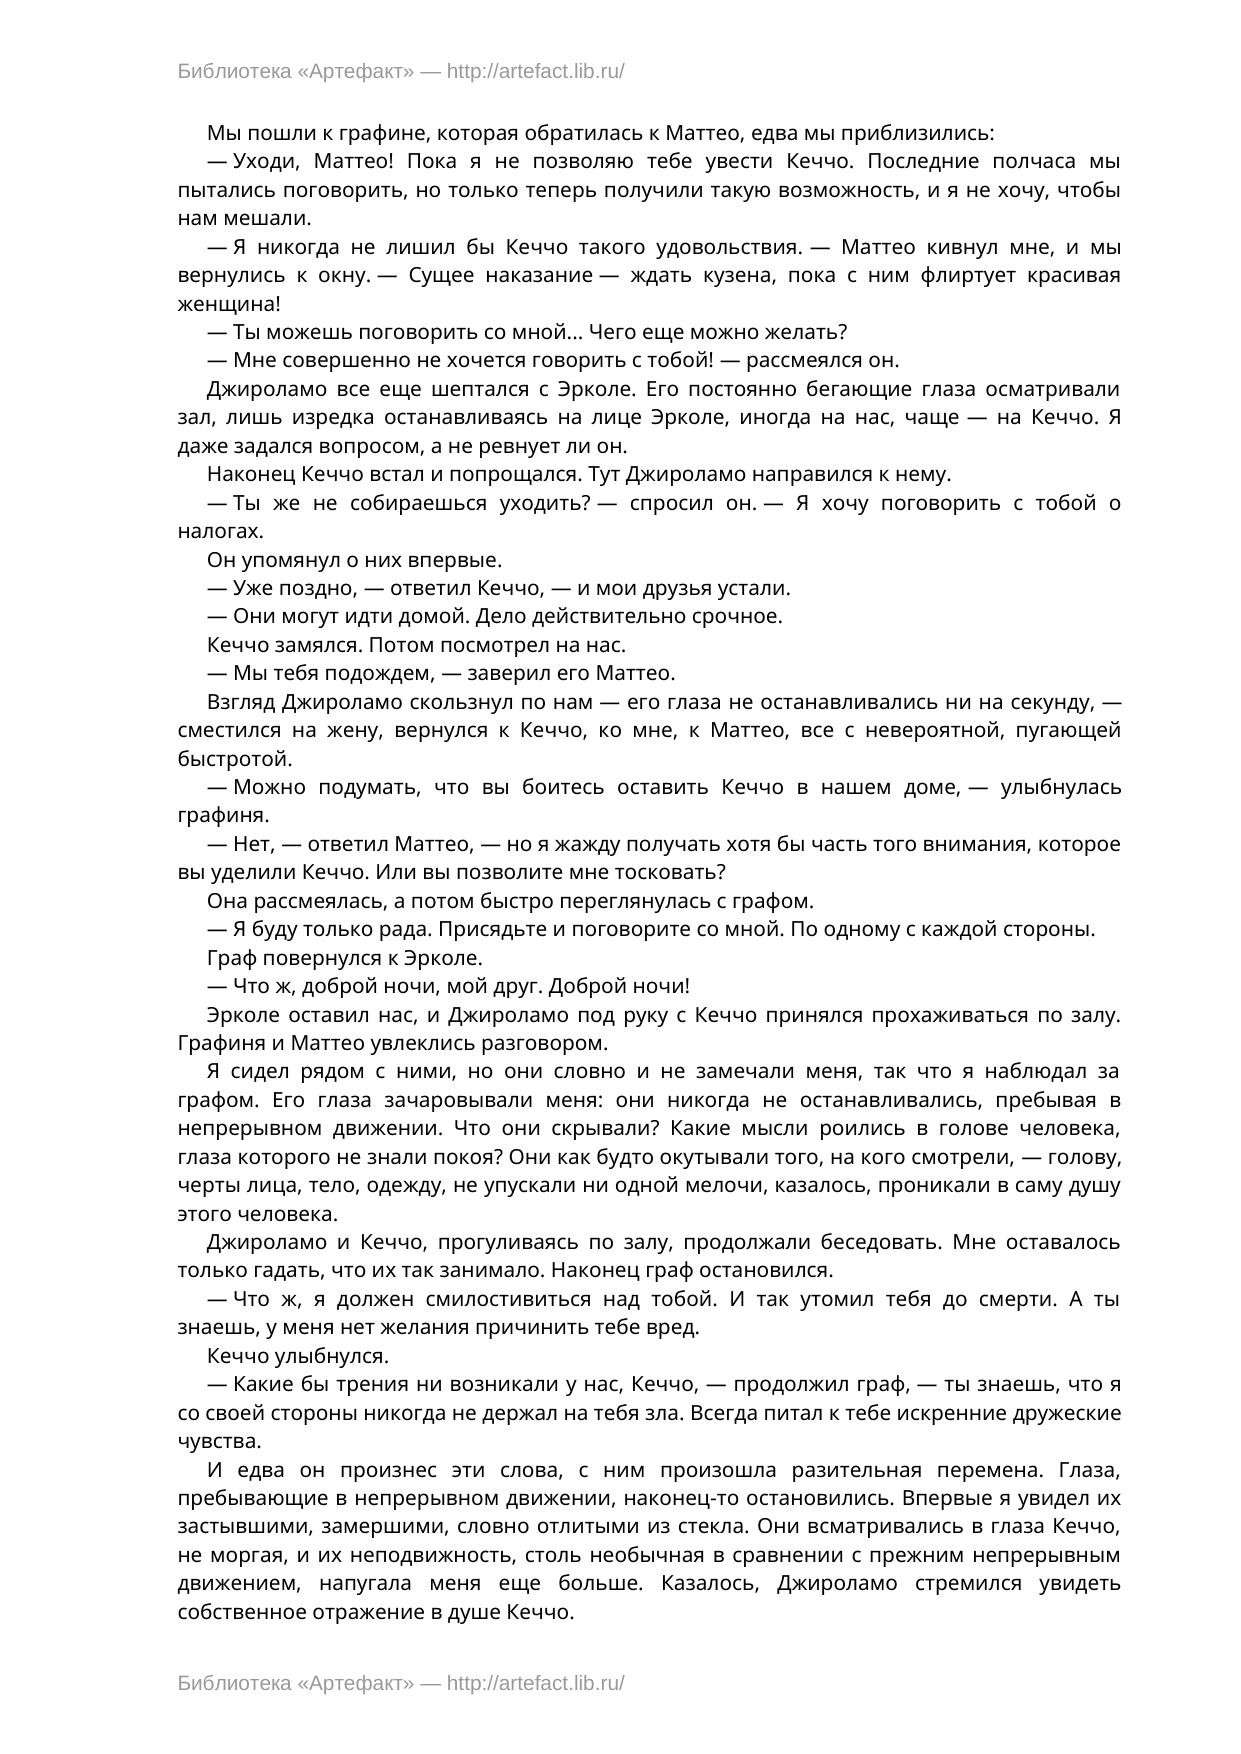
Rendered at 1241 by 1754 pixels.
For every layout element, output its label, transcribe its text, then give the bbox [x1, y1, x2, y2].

text — Можно подумать, что вы боитесь оставить Кеччо в нашем доме, — улыбнулась графиня. [177, 772, 1122, 829]
text — Ты можешь поговорить со мной... Чего еще можно желать? [177, 317, 1122, 346]
text — Я буду только рада. Присядьте и поговорите со мной. По одному с каждой стороны. [177, 914, 1122, 943]
text Мы пошли к графине, которая обратилась к Маттео, едва мы приблизились: [177, 118, 1122, 147]
text Кеччо замялся. Потом посмотрел на нас. [177, 630, 1122, 658]
text Джироламо все еще шептался с Эрколе. Его постоянно бегающие глаза осматривали зал, лишь изредка останавливаясь на лице Эрколе, иногда на нас, чаще — на Кеччо. Я даже задался вопросом, а не ревнует ли он. [177, 374, 1122, 459]
text — Нет, — ответил Маттео, — но я жажду получать хотя бы часть того внимания, которое вы уделили Кеччо. Или вы позволите мне тосковать? [177, 829, 1122, 886]
text Эрколе оставил нас, и Джироламо под руку с Кеччо принялся прохаживаться по залу. Графиня и Маттео увлеклись разговором. [177, 1000, 1122, 1057]
text — Мне совершенно не хочется говорить с тобой! — рассмеялся он. [177, 346, 1122, 374]
text Я сидел рядом с ними, но они словно и не замечали меня, так что я наблюдал за графом. Его глаза зачаровывали меня: они никогда не останавливались, пребывая в непрерывном движении. Что они скрывали? Какие мысли роились в голове человека, глаза которого не знали покоя? Они как будто окутывали того, на кого смотрели, — голову, черты лица, тело, одежду, не упускали ни одной мелочи, казалось, проникали в саму душу этого человека. [177, 1057, 1122, 1227]
text — Какие бы трения ни возникали у нас, Кеччо, — продолжил граф, — ты знаешь, что я со своей стороны никогда не держал на тебя зла. Всегда питал к тебе искренние дружеские чувства. [177, 1369, 1122, 1455]
text — Уже поздно, — ответил Кеччо, — и мои друзья устали. [177, 573, 1122, 602]
text И едва он произнес эти слова, с ним произошла разительная перемена. Глаза, пребывающие в непрерывном движении, наконец-то остановились. Впервые я увидел их застывшими, замершими, словно отлитыми из стекла. Они всматривались в глаза Кеччо, не моргая, и их неподвижность, столь необычная в сравнении с прежним непрерывным движением, напугала меня еще больше. Казалось, Джироламо стремился увидеть собственное отражение в душе Кеччо. [177, 1455, 1122, 1625]
text Взгляд Джироламо скользнул по нам — его глаза не останавливались ни на секунду, — сместился на жену, вернулся к Кеччо, ко мне, к Маттео, все с невероятной, пугающей быстротой. [177, 687, 1122, 772]
text — Что ж, я должен смилостивиться над тобой. И так утомил тебя до смерти. А ты знаешь, у меня нет желания причинить тебе вред. [177, 1284, 1122, 1341]
text — Ты же не собираешься уходить? — спросил он. — Я хочу поговорить с тобой о налогах. [177, 488, 1122, 545]
text — Я никогда не лишил бы Кеччо такого удовольствия. — Маттео кивнул мне, и мы вернулись к окну. — Сущее наказание — ждать кузена, пока с ним флиртует красивая женщина! [177, 232, 1122, 317]
text Он упомянул о них впервые. [177, 545, 1122, 573]
text Джироламо и Кеччо, прогуливаясь по залу, продолжали беседовать. Мне оставалось только гадать, что их так занимало. Наконец граф остановился. [177, 1227, 1122, 1284]
text Наконец Кеччо встал и попрощался. Тут Джироламо направился к нему. [177, 459, 1122, 488]
text Она рассмеялась, а потом быстро переглянулась с графом. [177, 886, 1122, 914]
text — Что ж, доброй ночи, мой друг. Доброй ночи! [177, 971, 1122, 1000]
text Кеччо улыбнулся. [177, 1341, 1122, 1369]
text — Уходи, Маттео! Пока я не позволяю тебе увести Кеччо. Последние полчаса мы пытались поговорить, но только теперь получили такую возможность, и я не хочу, чтобы нам мешали. [177, 147, 1122, 232]
text — Они могут идти домой. Дело действительно срочное. [177, 602, 1122, 630]
text — Мы тебя подождем, — заверил его Маттео. [177, 658, 1122, 687]
text Граф повернулся к Эрколе. [177, 943, 1122, 971]
